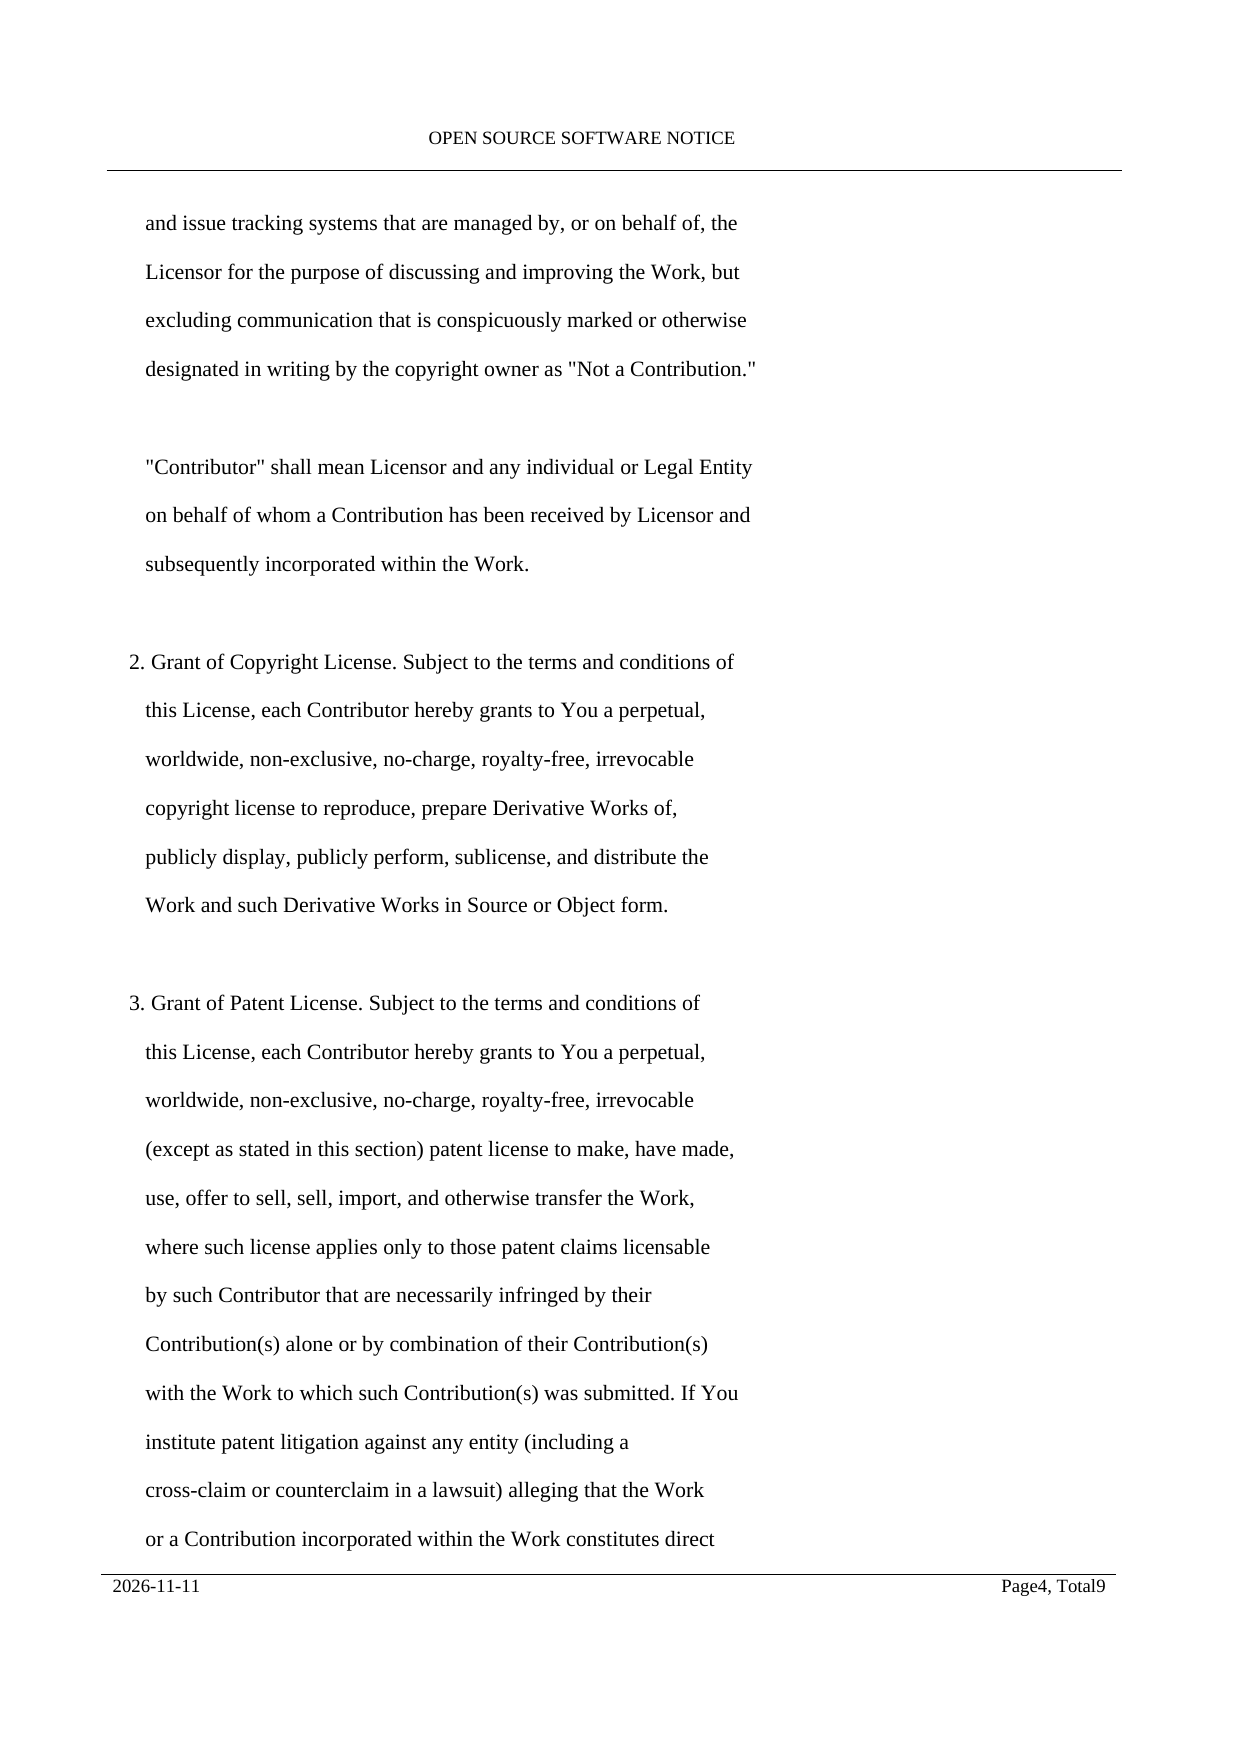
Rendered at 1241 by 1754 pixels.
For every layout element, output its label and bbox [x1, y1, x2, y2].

text [112, 206, 1128, 1555]
